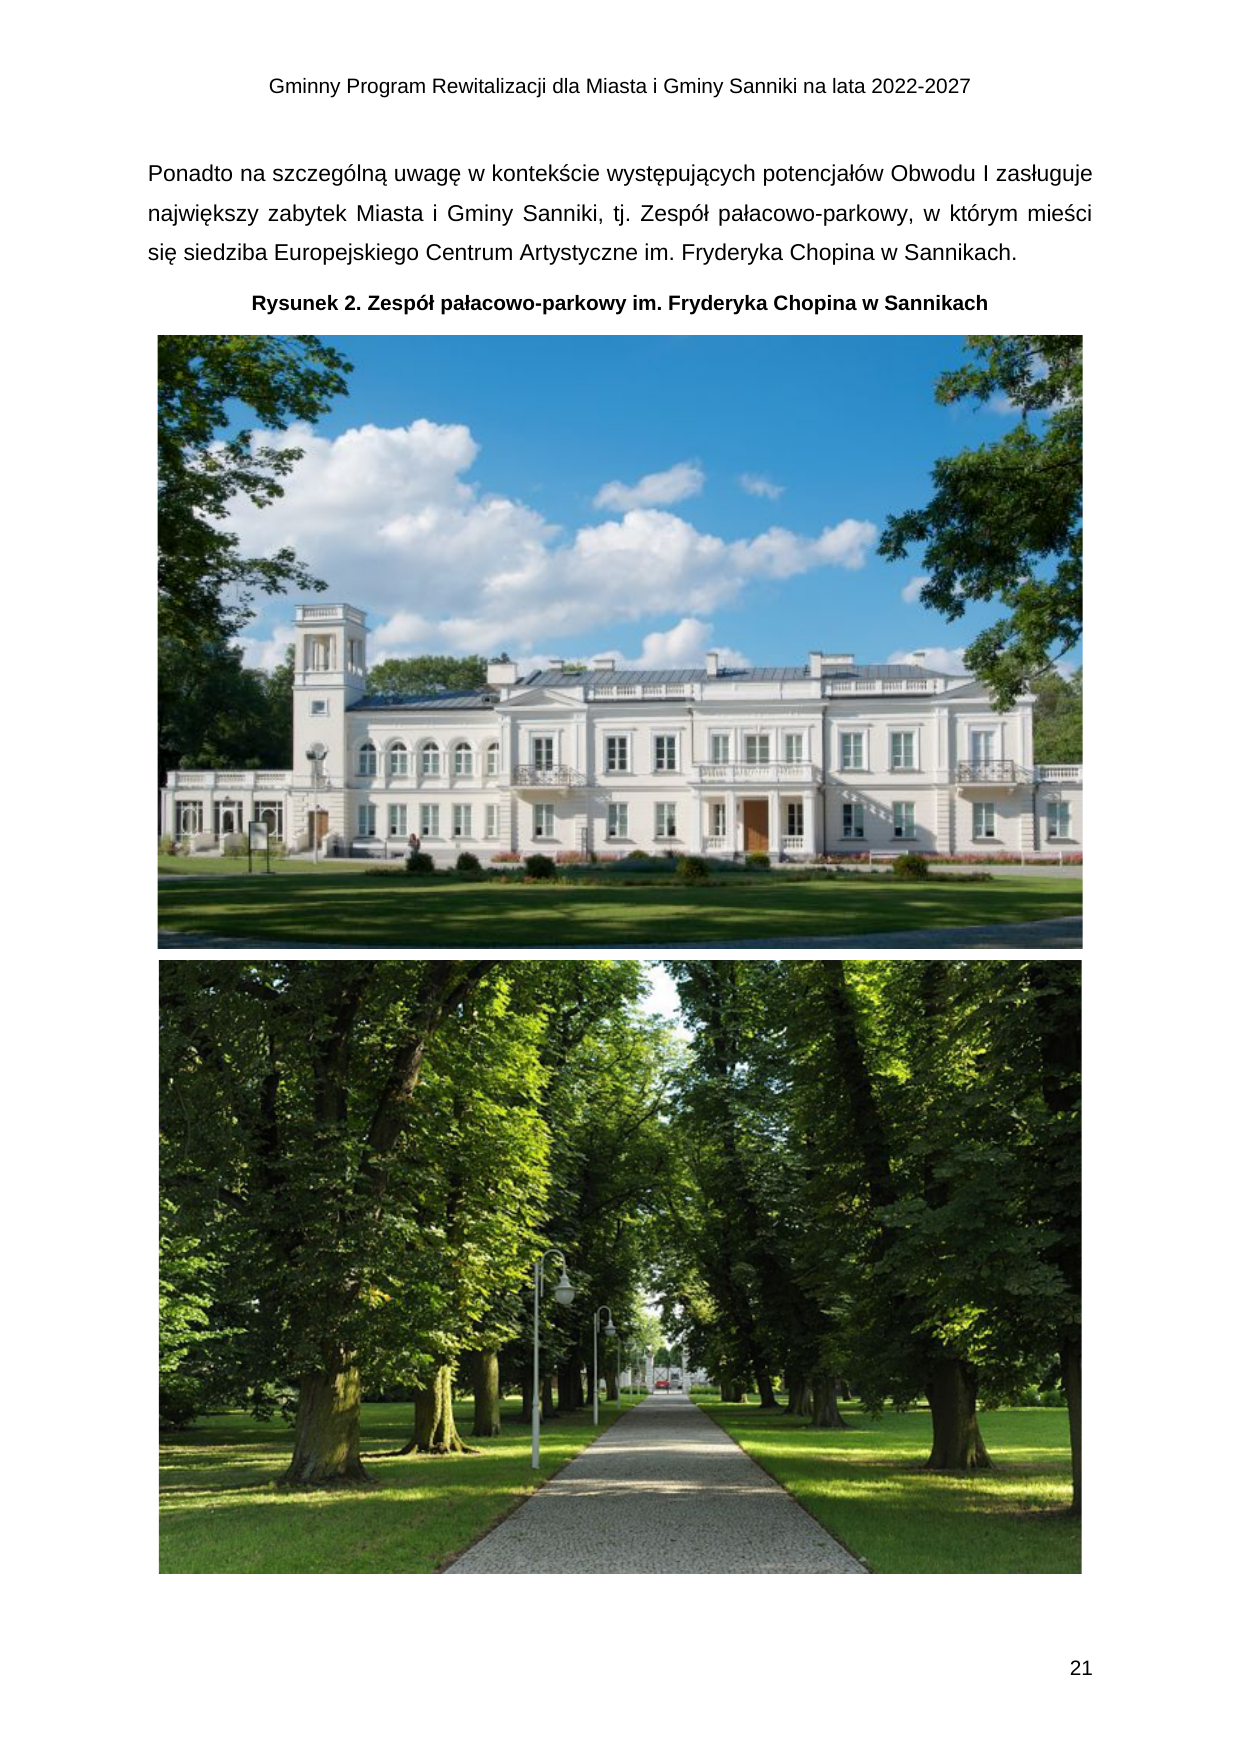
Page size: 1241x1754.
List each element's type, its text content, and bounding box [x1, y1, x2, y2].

picture [157, 335, 1083, 949]
text Ponadto na szczególną uwagę w kontekście występujących potencjałów Obwodu I zasługuje największy zabytek Miasta i Gminy Sanniki, tj. Zespół pałacowo-parkowy, w którym mieści się siedziba Europejskiego Centrum Artystyczne im. Fryderyka Chopina w Sannikach. [148, 160, 1093, 265]
text Rysunek 2. Zespół pałacowo-parkowy im. Fryderyka Chopina w Sannikach [148, 291, 1093, 315]
picture [158, 960, 1082, 1574]
